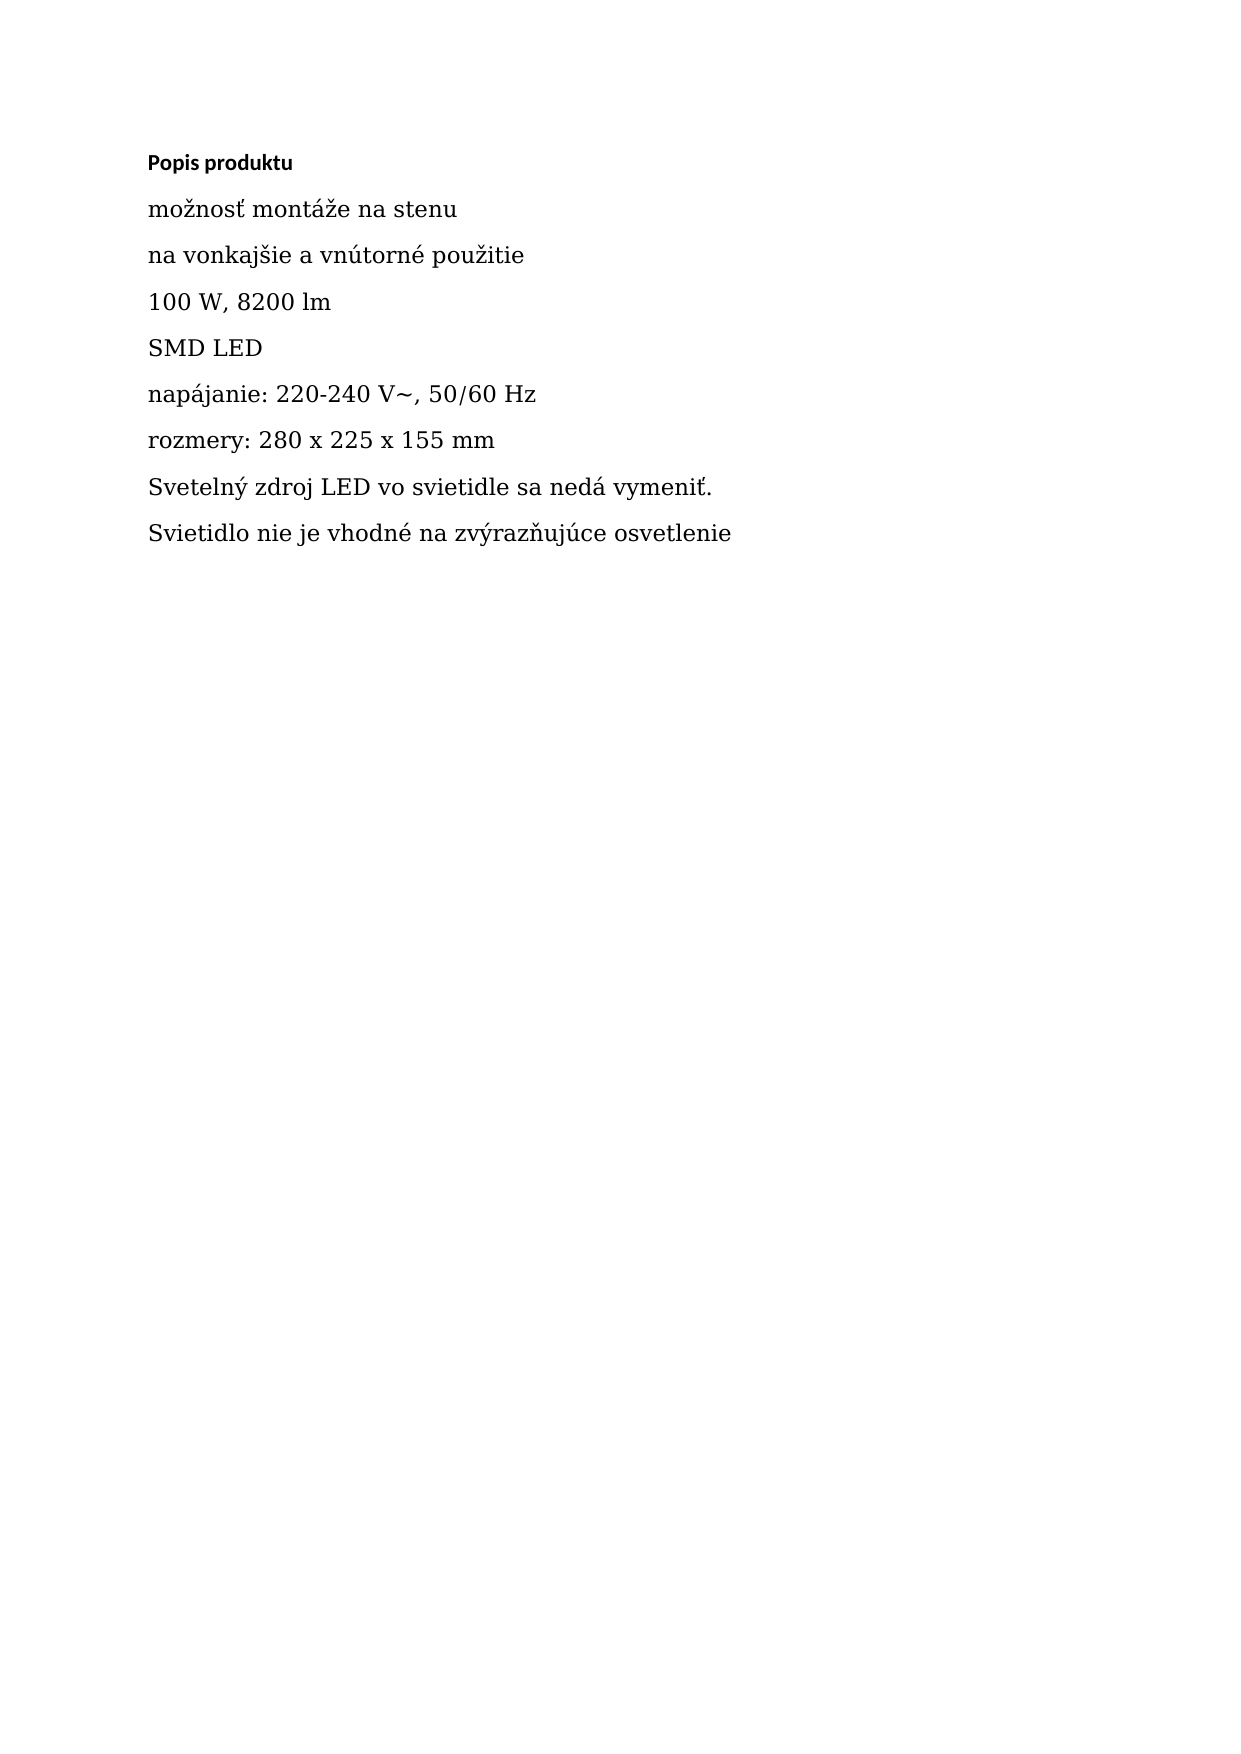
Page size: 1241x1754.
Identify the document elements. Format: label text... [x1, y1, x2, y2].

text napájanie: 220-240 V~, 50/60 Hz [148, 380, 1093, 407]
text Popis produktu [148, 148, 1093, 176]
text SMD LED [148, 333, 1093, 361]
text Svietidlo nie je vhodné na zvýrazňujúce osvetlenie [148, 519, 1093, 546]
text rozmery: 280 x 225 x 155 mm [148, 426, 1093, 454]
text možnosť montáže na stenu [148, 194, 1093, 222]
text na vonkajšie a vnútorné použitie [148, 241, 1093, 268]
text 100 W, 8200 lm [148, 287, 1093, 315]
text Svetelný zdroj LED vo svietidle sa nedá vymeniť. [148, 473, 1093, 500]
